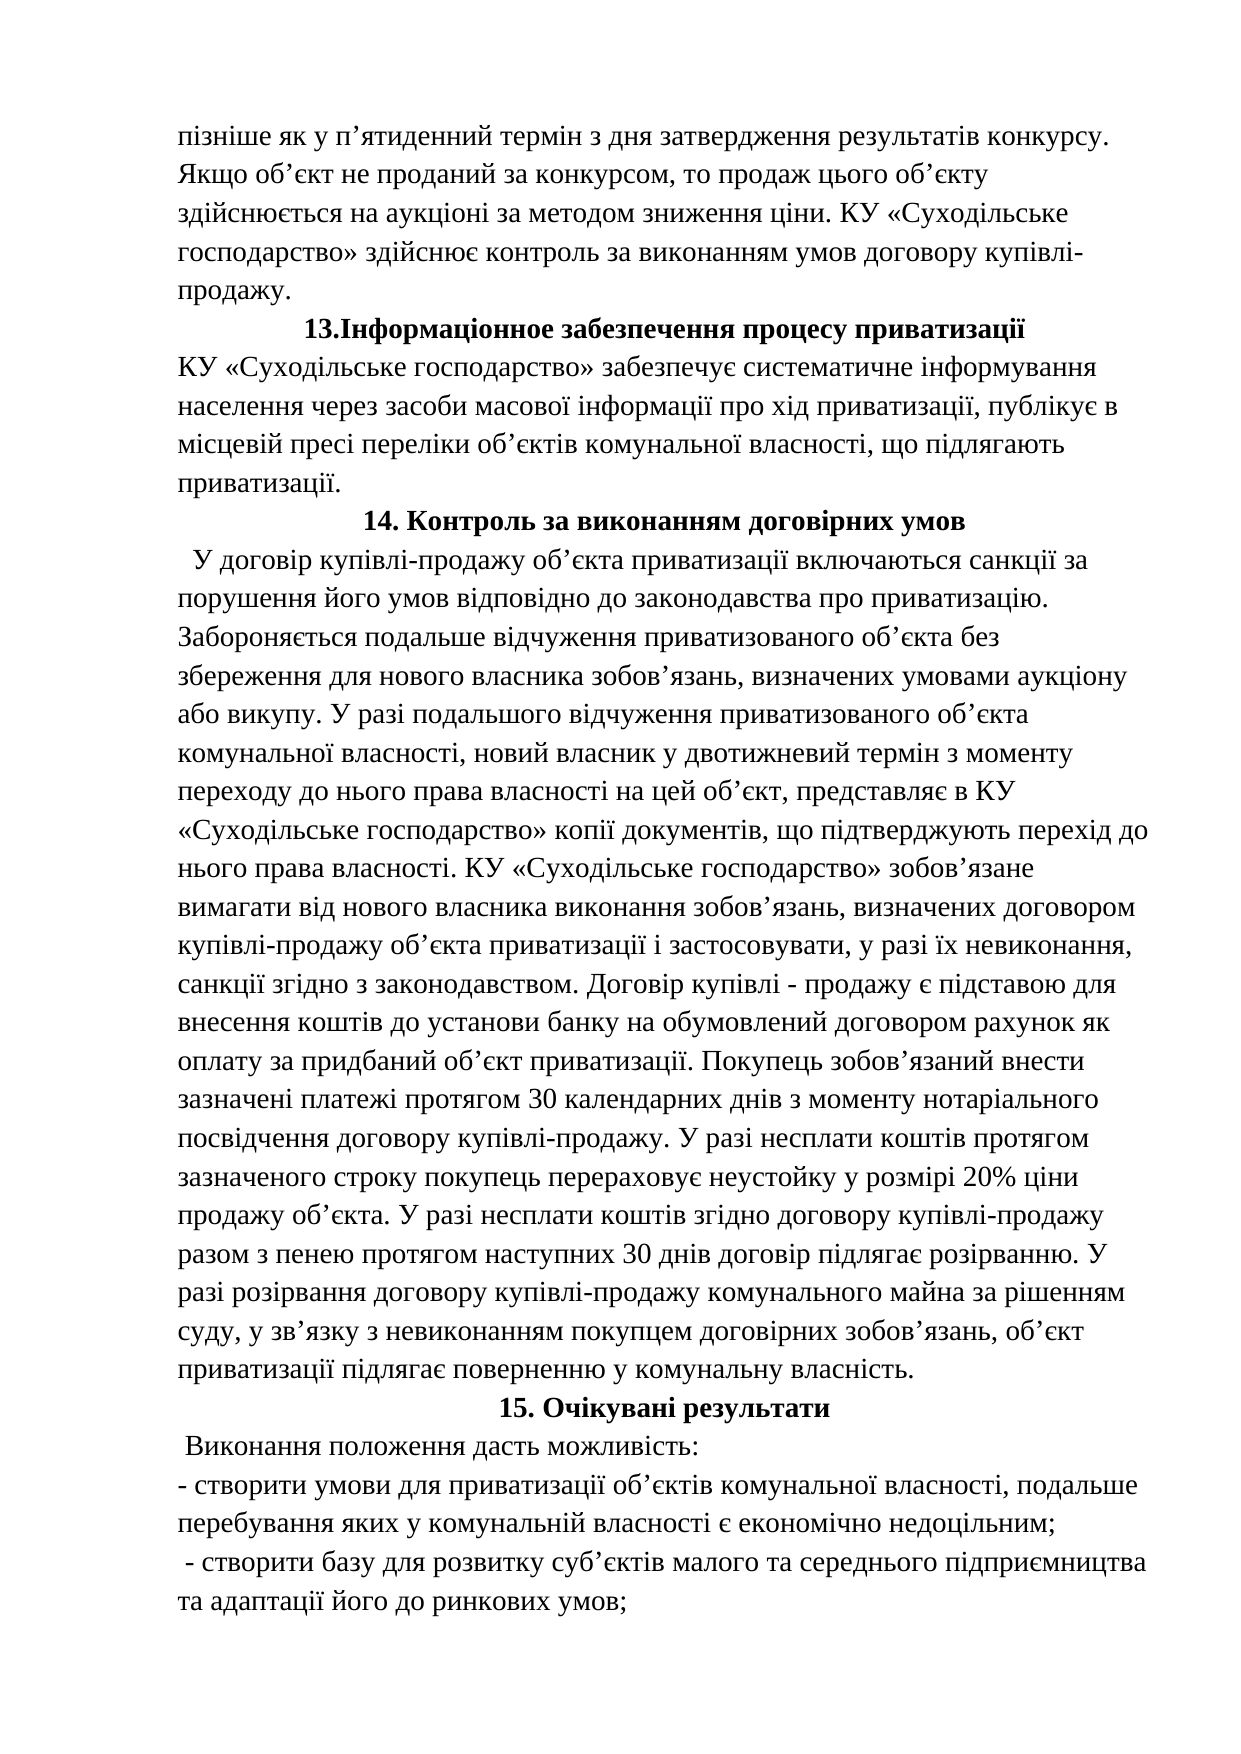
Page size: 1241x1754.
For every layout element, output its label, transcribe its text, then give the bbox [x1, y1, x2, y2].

list КУ «Суходільське господарство» забезпечує систематичне інформування населення через засоби масової інформації про хід приватизації, публікує в місцевій пресі переліки об’єктів комунальної власності, що підлягають приватизації. [177, 349, 1152, 498]
list У договір купівлі-продажу об’єкта приватизації включаються санкції за порушення його умов відповідно до законодавства про приватизацію. Забороняється подальше відчуження приватизованого об’єкта без збереження для нового власника зобов’язань, визначених умовами аукціону або викупу. У разі подальшого відчуження приватизованого об’єкта комунальної власності, новий власник у двотижневий термін з моменту переходу до нього права власності на цей об’єкт, представляє в КУ «Суходільське господарство» копії документів, що підтверджують перехід до нього права власності. КУ «Суходільське господарство» зобов’язане вимагати від нового власника виконання зобов’язань, визначених договором купівлі-продажу об’єкта приватизації і застосовувати, у разі їх невиконання, санкції згідно з законодавством. Договір купівлі - продажу є підставою для внесення коштів до установи банку на обумовлений договором рахунок як оплату за придбаний об’єкт приватизації. Покупець зобов’язаний внести зазначені платежі протягом 30 календарних днів з моменту нотаріального посвідчення договору купівлі-продажу. У разі несплати коштів протягом зазначеного строку покупець перераховує неустойку у розмірі 20% ціни продажу об’єкта. У разі несплати коштів згідно договору купівлі-продажу разом з пенею протягом наступних 30 днів договір підлягає розірванню. У разі розірвання договору купівлі-продажу комунального майна за рішенням суду, у зв’язку з невиконанням покупцем договірних зобов’язань, об’єкт приватизації підлягає поверненню у комунальну власність. [177, 542, 1152, 1385]
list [177, 118, 1152, 306]
list - створити умови для приватизації об’єктів комунальної власності, подальше перебування яких у комунальній власності є економічно недоцільним; [177, 1467, 1152, 1539]
list 14. Контроль за виконанням договірних умов [177, 503, 1152, 537]
list Виконання положення дасть можливість: [177, 1428, 1152, 1462]
list 15. Очікувані результати [177, 1390, 1152, 1423]
list - створити базу для розвитку суб’єктів малого та середнього підприємництва та адаптації його до ринкових умов; [177, 1544, 1152, 1616]
list 13.Інформаціонное забезпечення процесу приватизації [177, 311, 1152, 344]
